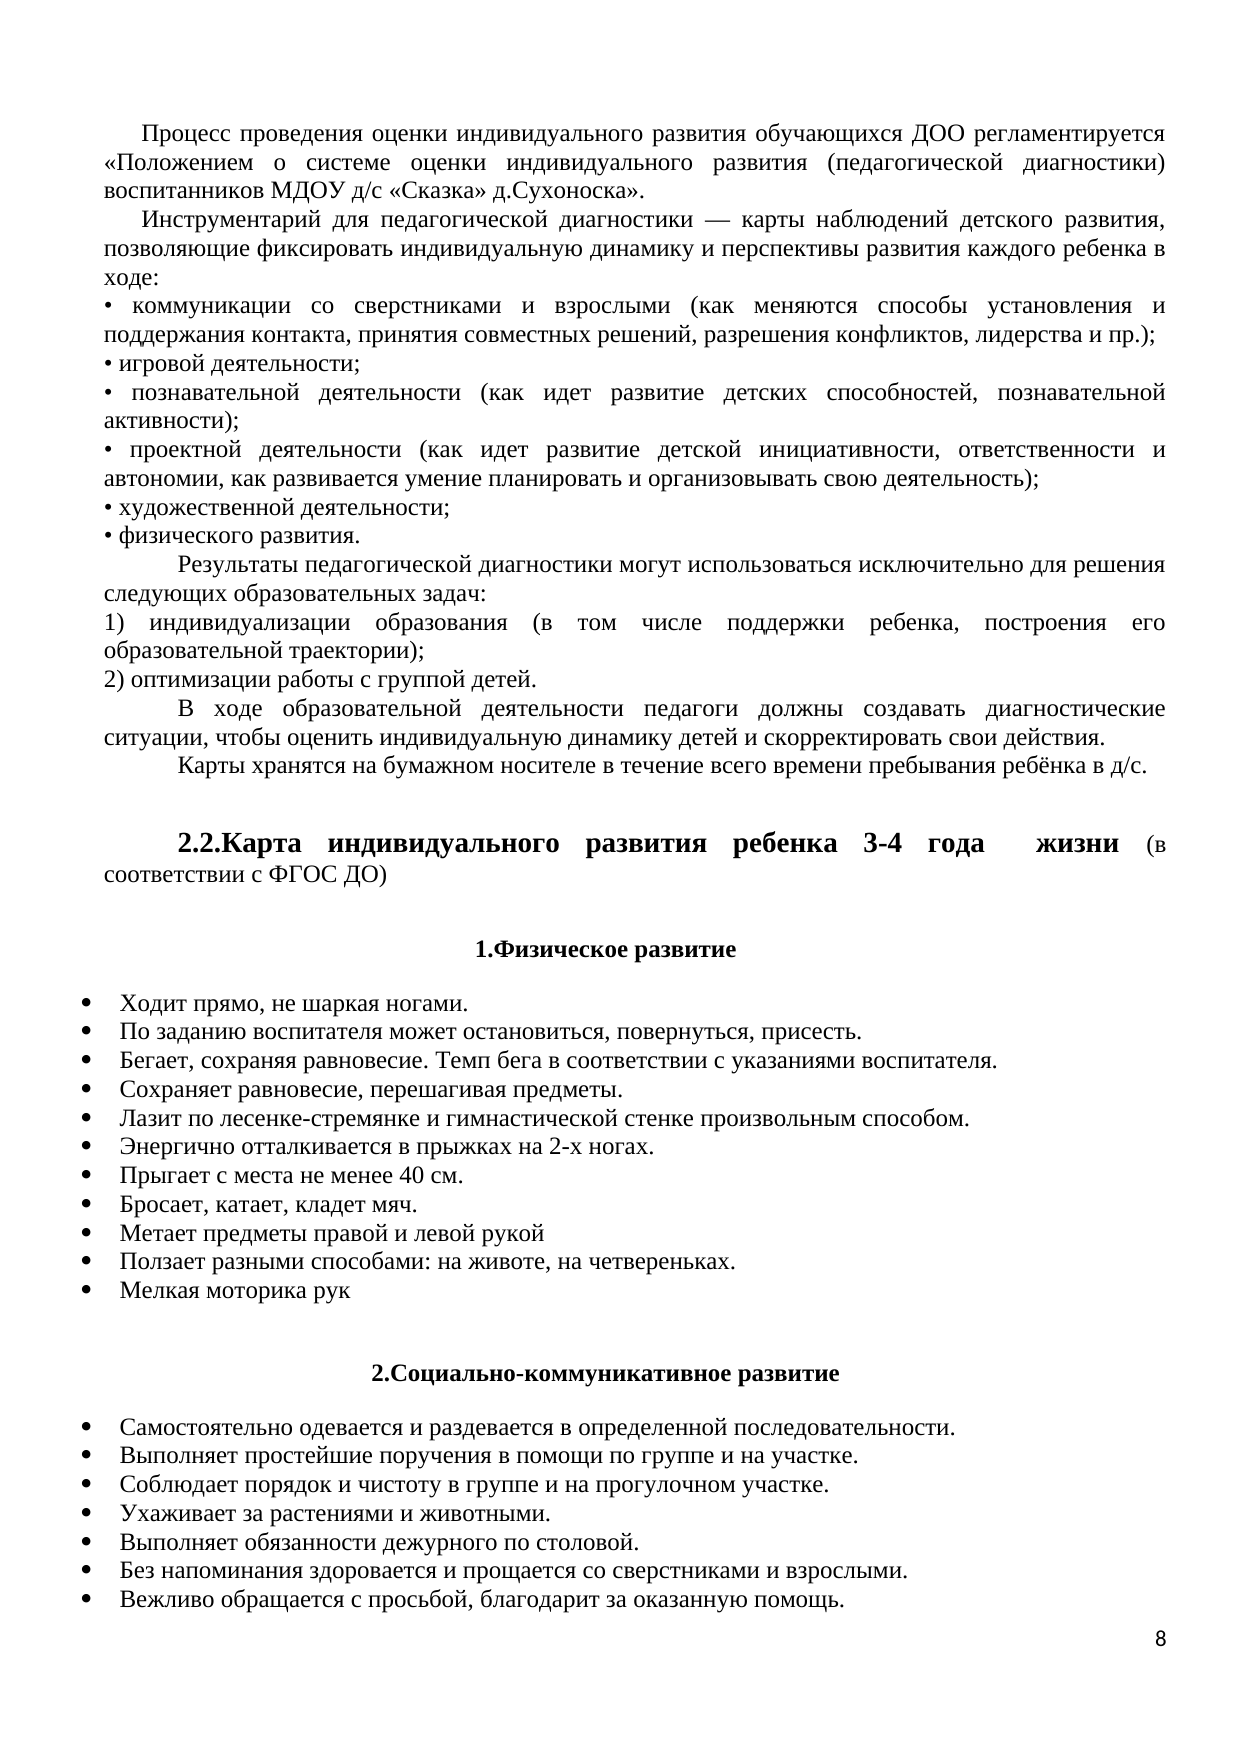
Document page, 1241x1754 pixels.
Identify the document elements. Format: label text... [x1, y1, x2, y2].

text В ходе образовательной деятельности педагоги должны создавать диагностические ситуации, чтобы оценить индивидуальную динамику детей и скорректировать свои действия. [103, 693, 1167, 751]
list Метает предметы правой и левой рукой [82, 1218, 1167, 1246]
text Инструментарий для педагогической диагностики — карты наблюдений детского развития, позволяющие фиксировать индивидуальную динамику и перспективы развития каждого ребенка в ходе: [103, 204, 1167, 291]
list Энергично отталкивается в прыжках на 2-х ногах. [82, 1131, 1167, 1160]
text 2.Социально-коммуникативное развитие [44, 1358, 1167, 1386]
list Мелкая моторика рук [82, 1275, 1167, 1304]
list Без напоминания здоровается и прощается со сверстниками и взрослыми. [82, 1555, 1167, 1584]
list Ухаживает за растениями и животными. [82, 1498, 1167, 1527]
text Процесс проведения оценки индивидуального развития обучающихся ДОО регламентируется «Положением о системе оценки индивидуального развития (педагогической диагностики) воспитанников МДОУ д/с «Сказка» д.Сухоноска». [103, 118, 1166, 204]
list Ползает разными способами: на животе, на четвереньках. [82, 1246, 1167, 1275]
list Прыгает с места не менее . [82, 1160, 1167, 1189]
text 1) индивидуализации образования (в том числе поддержки ребенка, построения его образовательной траектории); [103, 607, 1167, 664]
list Вежливо обращается с просьбой, благодарит за оказанную помощь. [82, 1584, 1167, 1613]
list Бегает, сохраняя равновесие. Темп бега в соответствии с указаниями воспитателя. [82, 1045, 1167, 1074]
text • художественной деятельности; [103, 492, 1167, 521]
text 2.2.Карта индивидуального развития ребенка 3-4 года жизни (в соответствии с ФГОС ДО) [103, 825, 1166, 888]
text • игровой деятельности; [103, 348, 1167, 377]
text • познавательной деятельности (как идет развитие детских способностей, познавательной активности); [103, 377, 1167, 434]
list Выполняет простейшие поручения в помощи по группе и на участке. [82, 1440, 1167, 1469]
list Выполняет обязанности дежурного по столовой. [82, 1527, 1167, 1555]
text • коммуникации со сверстниками и взрослыми (как меняются способы установления и поддержания контакта, принятия совместных решений, разрешения конфликтов, лидерства и пр.); [103, 291, 1167, 348]
list Соблюдает порядок и чистоту в группе и на прогулочном участке. [82, 1469, 1167, 1498]
text 2) оптимизации работы с группой детей. [103, 664, 1167, 693]
text Карты хранятся на бумажном носителе в течение всего времени пребывания ребёнка в д/с. [103, 751, 1166, 779]
list Сохраняет равновесие, перешагивая предметы. [82, 1074, 1167, 1103]
text • физического развития. [103, 521, 1167, 549]
list Лазит по лесенке-стремянке и гимнастической стенке произвольным способом. [82, 1103, 1167, 1131]
text Результаты педагогической диагностики могут использоваться исключительно для решения следующих образовательных задач: [103, 549, 1167, 607]
text • проектной деятельности (как идет развитие детской инициативности, ответственности и автономии, как развивается умение планировать и организовывать свою деятельность); [103, 434, 1167, 492]
list По заданию воспитателя может остановиться, повернуться, присесть. [82, 1016, 1167, 1045]
text 1.Физическое развитие [44, 934, 1167, 962]
list Самостоятельно одевается и раздевается в определенной последовательности. [82, 1412, 1167, 1440]
list Ходит прямо, не шаркая ногами. [82, 988, 1167, 1016]
list Бросает, катает, кладет мяч. [82, 1189, 1167, 1218]
